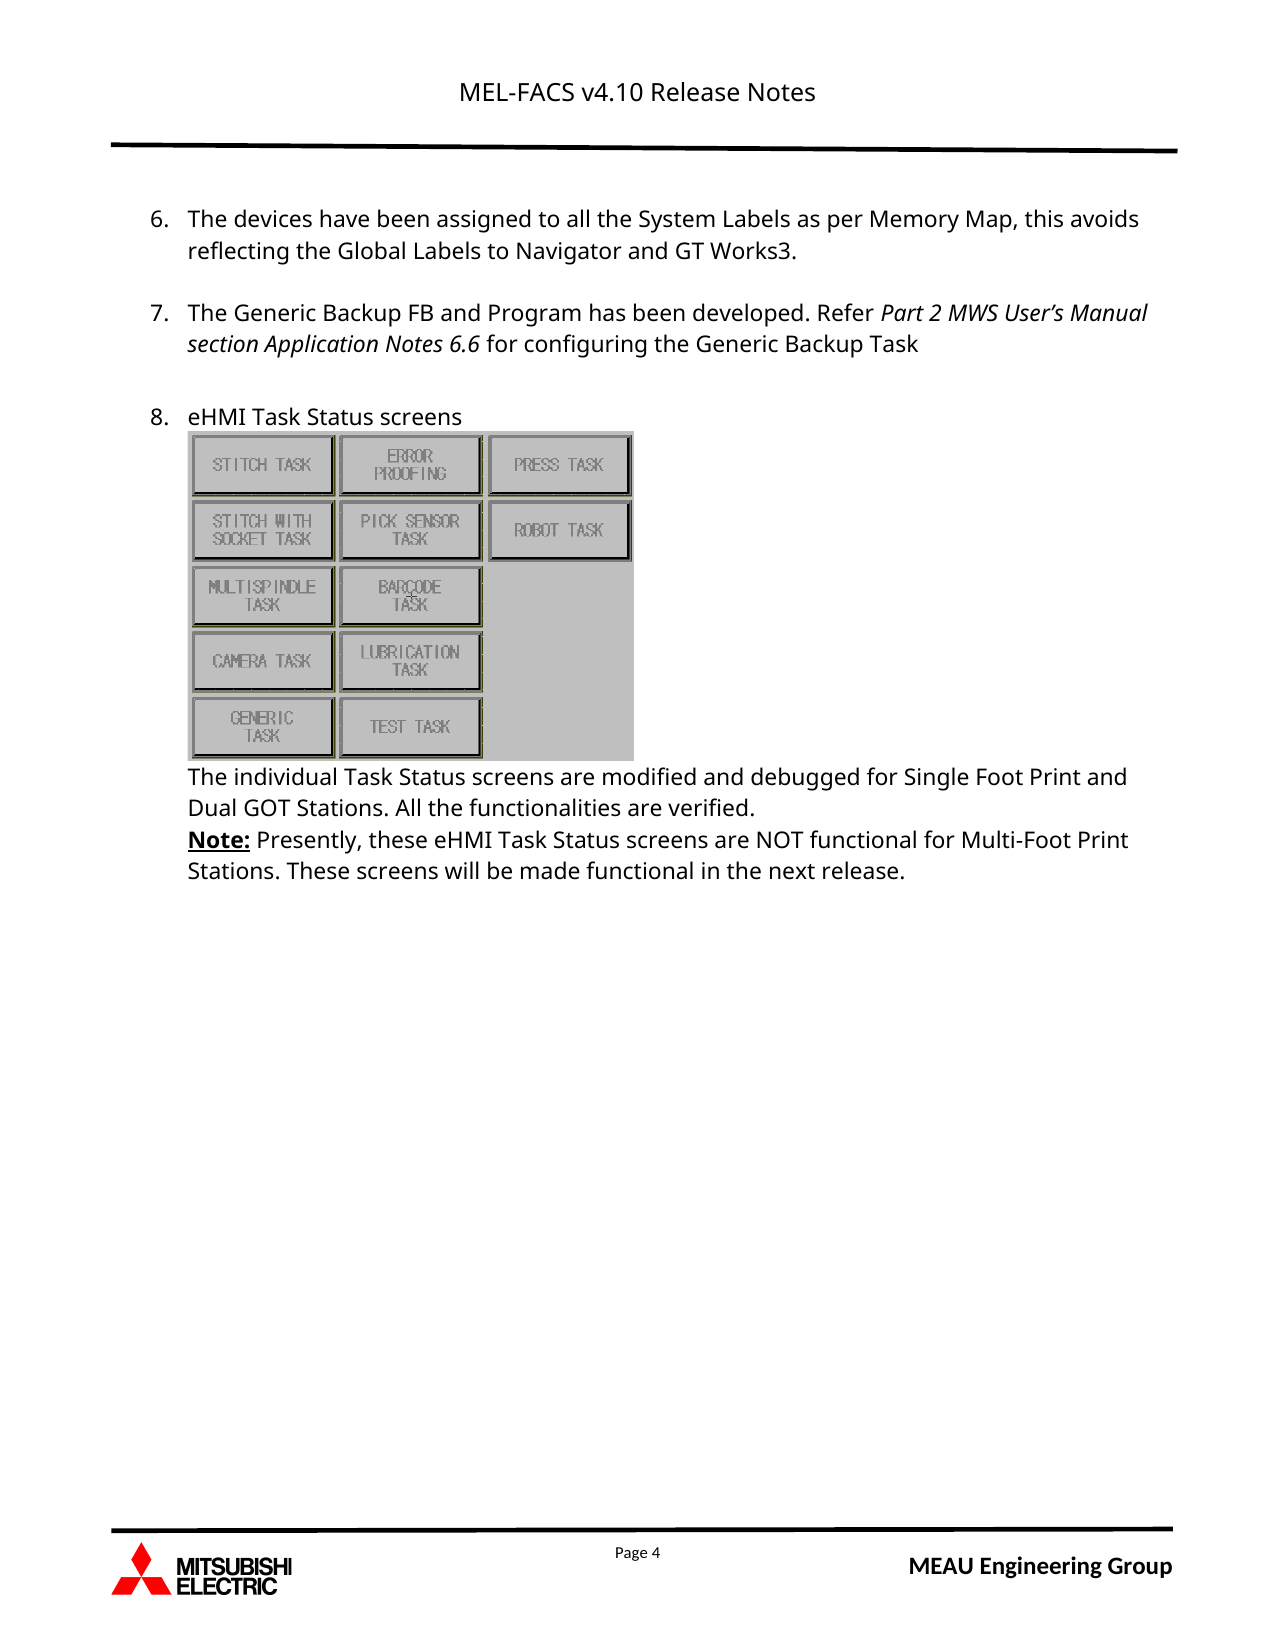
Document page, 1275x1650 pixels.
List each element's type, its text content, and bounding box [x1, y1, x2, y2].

list eHMI Task Status screens [150, 401, 1162, 432]
picture [187, 431, 634, 761]
list The individual Task Status screens are modified and debugged for Single Foot Print and Dual GOT Stations. All the functionalities are verified. [187, 761, 1162, 823]
picture [111, 1542, 292, 1595]
list The devices have been assigned to all the System Labels as per Memory Map, this avoids reflecting the Global Labels to Navigator and GT Works3. [150, 203, 1162, 266]
list The Generic Backup FB and Program has been developed. Refer Part 2 MWS User’s Manual section Application Notes 6.6 for configuring the Generic Backup Task [150, 297, 1162, 360]
list Note: Presently, these eHMI Task Status screens are NOT functional for Multi-Foot Print Stations. These screens will be made functional in the next release. [187, 823, 1162, 886]
